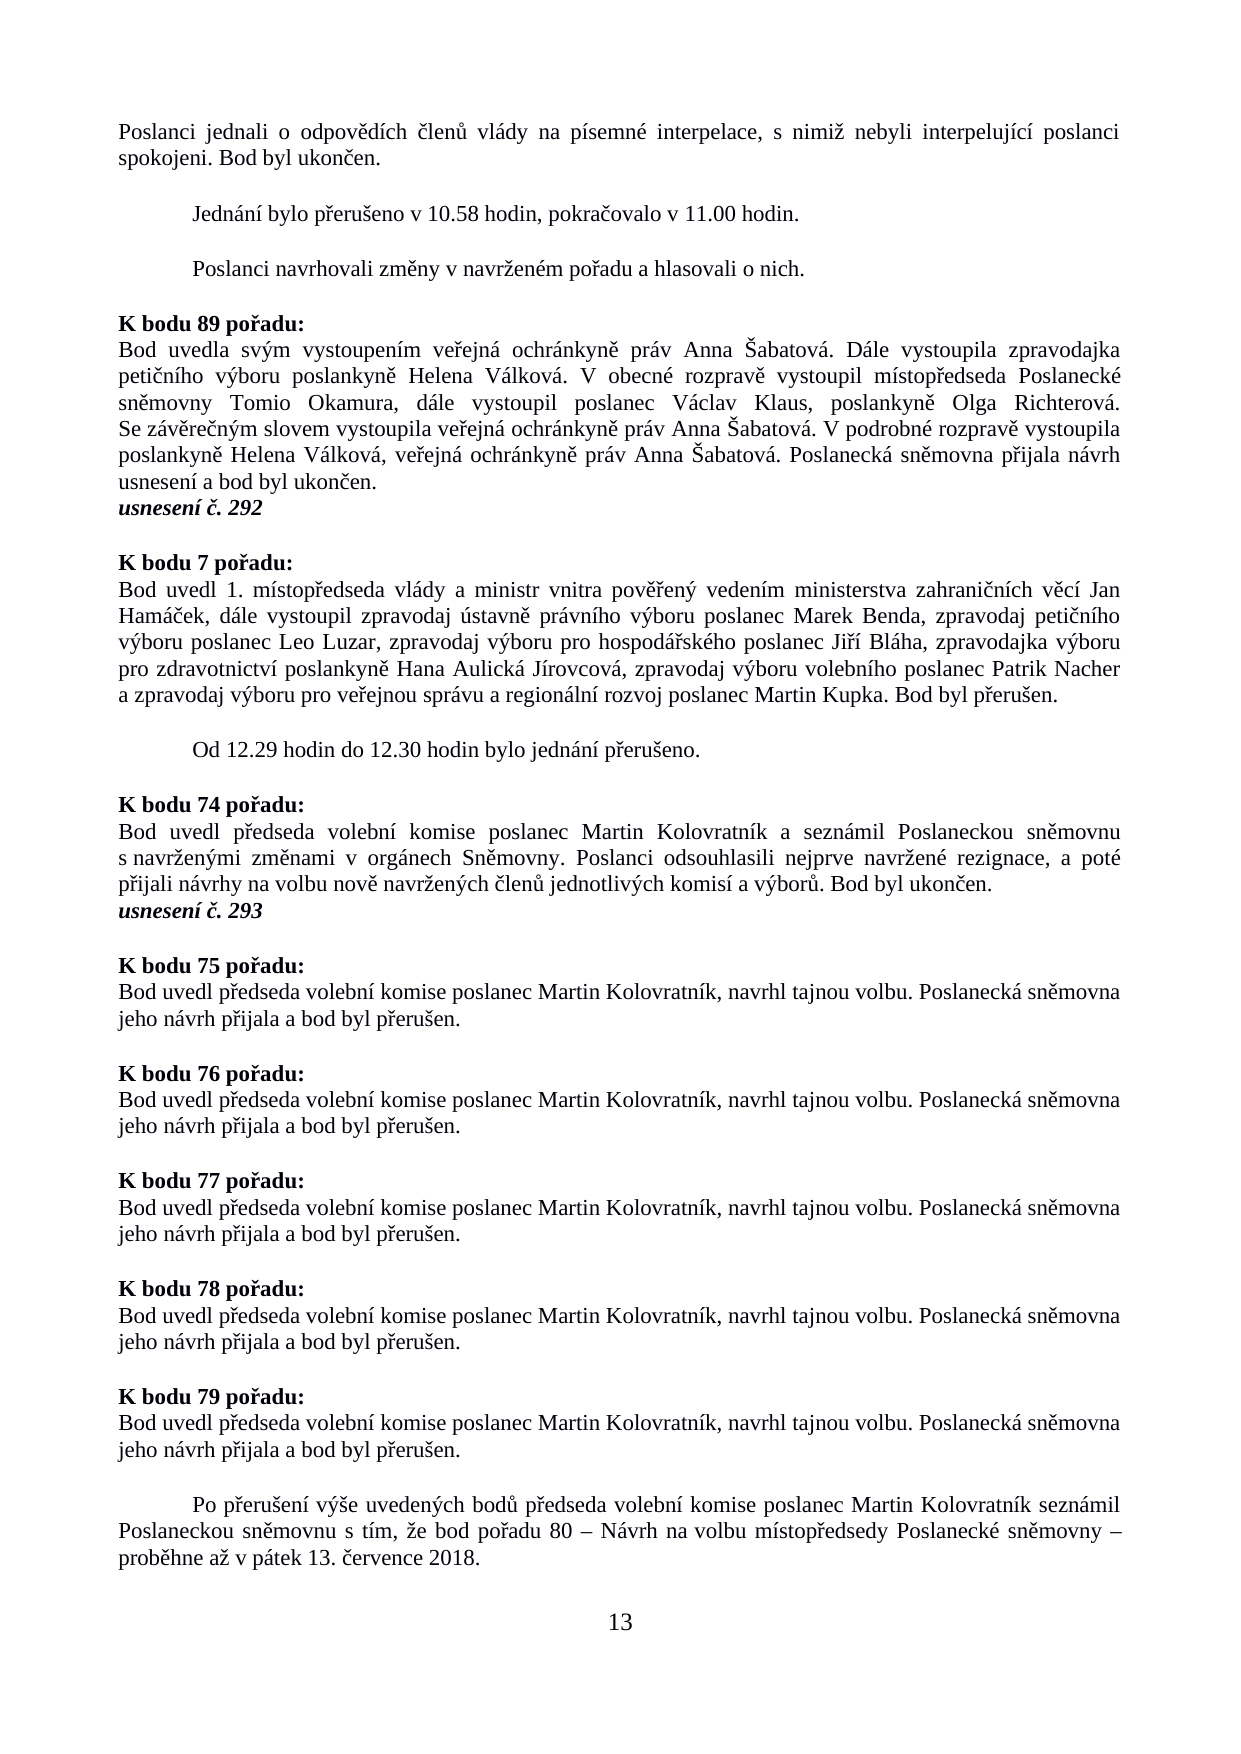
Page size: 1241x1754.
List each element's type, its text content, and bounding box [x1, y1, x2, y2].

text Bod uvedl předseda volební komise poslanec Martin Kolovratník a seznámil Poslaneckou sněmovnu s navrženými změnami v orgánech Sněmovny. Poslanci odsouhlasili nejprve navržené rezignace, a poté přijali návrhy na volbu nově navržených členů jednotlivých komisí a výborů. Bod byl ukončen. [118, 818, 1122, 897]
text usnesení č. 293 [118, 897, 1122, 923]
text Poslanci jednali o odpovědích členů vlády na písemné interpelace, s nimiž nebyli interpelující poslanci spokojeni. Bod byl ukončen. [118, 118, 1122, 171]
text Po přerušení výše uvedených bodů předseda volební komise poslanec Martin Kolovratník seznámil Poslaneckou sněmovnu s tím, že bod pořadu 80 – Návrh na volbu místopředsedy Poslanecké sněmovny – proběhne až v pátek 13. července 2018. [118, 1491, 1122, 1570]
text Jednání bylo přerušeno v 10.58 hodin, pokračovalo v 11.00 hodin. [118, 199, 1122, 226]
text Bod uvedl předseda volební komise poslanec Martin Kolovratník, navrhl tajnou volbu. Poslanecká sněmovna jeho návrh přijala a bod byl přerušen. [118, 1086, 1122, 1139]
text K bodu 89 pořadu: [118, 310, 1122, 336]
text Bod uvedl předseda volební komise poslanec Martin Kolovratník, navrhl tajnou volbu. Poslanecká sněmovna jeho návrh přijala a bod byl přerušen. [118, 1194, 1122, 1247]
text K bodu 7 pořadu: [118, 549, 1122, 576]
text K bodu 75 pořadu: [118, 952, 1122, 978]
text usnesení č. 292 [118, 494, 1122, 521]
text Bod uvedl předseda volební komise poslanec Martin Kolovratník, navrhl tajnou volbu. Poslanecká sněmovna jeho návrh přijala a bod byl přerušen. [118, 978, 1122, 1031]
text K bodu 77 pořadu: [118, 1167, 1122, 1194]
text K bodu 79 pořadu: [118, 1383, 1122, 1409]
text Bod uvedl 1. místopředseda vlády a ministr vnitra pověřený vedením ministerstva zahraničních věcí Jan Hamáček, dále vystoupil zpravodaj ústavně právního výboru poslanec Marek Benda, zpravodaj petičního výboru poslanec Leo Luzar, zpravodaj výboru pro hospodářského poslanec Jiří Bláha, zpravodajka výboru pro zdravotnictví poslankyně Hana Aulická Jírovcová, zpravodaj výboru volebního poslanec Patrik Nacher a zpravodaj výboru pro veřejnou správu a regionální rozvoj poslanec Martin Kupka. Bod byl přerušen. [118, 576, 1122, 707]
text K bodu 76 pořadu: [118, 1060, 1122, 1086]
text Bod uvedl předseda volební komise poslanec Martin Kolovratník, navrhl tajnou volbu. Poslanecká sněmovna jeho návrh přijala a bod byl přerušen. [118, 1302, 1122, 1354]
text Od 12.29 hodin do 12.30 hodin bylo jednání přerušeno. [118, 736, 1122, 763]
text K bodu 74 pořadu: [118, 791, 1122, 818]
text Bod uvedl předseda volební komise poslanec Martin Kolovratník, navrhl tajnou volbu. Poslanecká sněmovna jeho návrh přijala a bod byl přerušen. [118, 1409, 1122, 1462]
text Poslanci navrhovali změny v navrženém pořadu a hlasovali o nich. [118, 255, 1122, 281]
text Bod uvedla svým vystoupením veřejná ochránkyně práv Anna Šabatová. Dále vystoupila zpravodajka petičního výboru poslankyně Helena Válková. V obecné rozpravě vystoupil místopředseda Poslanecké sněmovny Tomio Okamura, dále vystoupil poslanec Václav Klaus, poslankyně Olga Richterová. Se závěrečným slovem vystoupila veřejná ochránkyně práv Anna Šabatová. V podrobné rozpravě vystoupila poslankyně Helena Válková, veřejná ochránkyně práv Anna Šabatová. Poslanecká sněmovna přijala návrh usnesení a bod byl ukončen. [118, 336, 1122, 494]
text K bodu 78 pořadu: [118, 1275, 1122, 1302]
